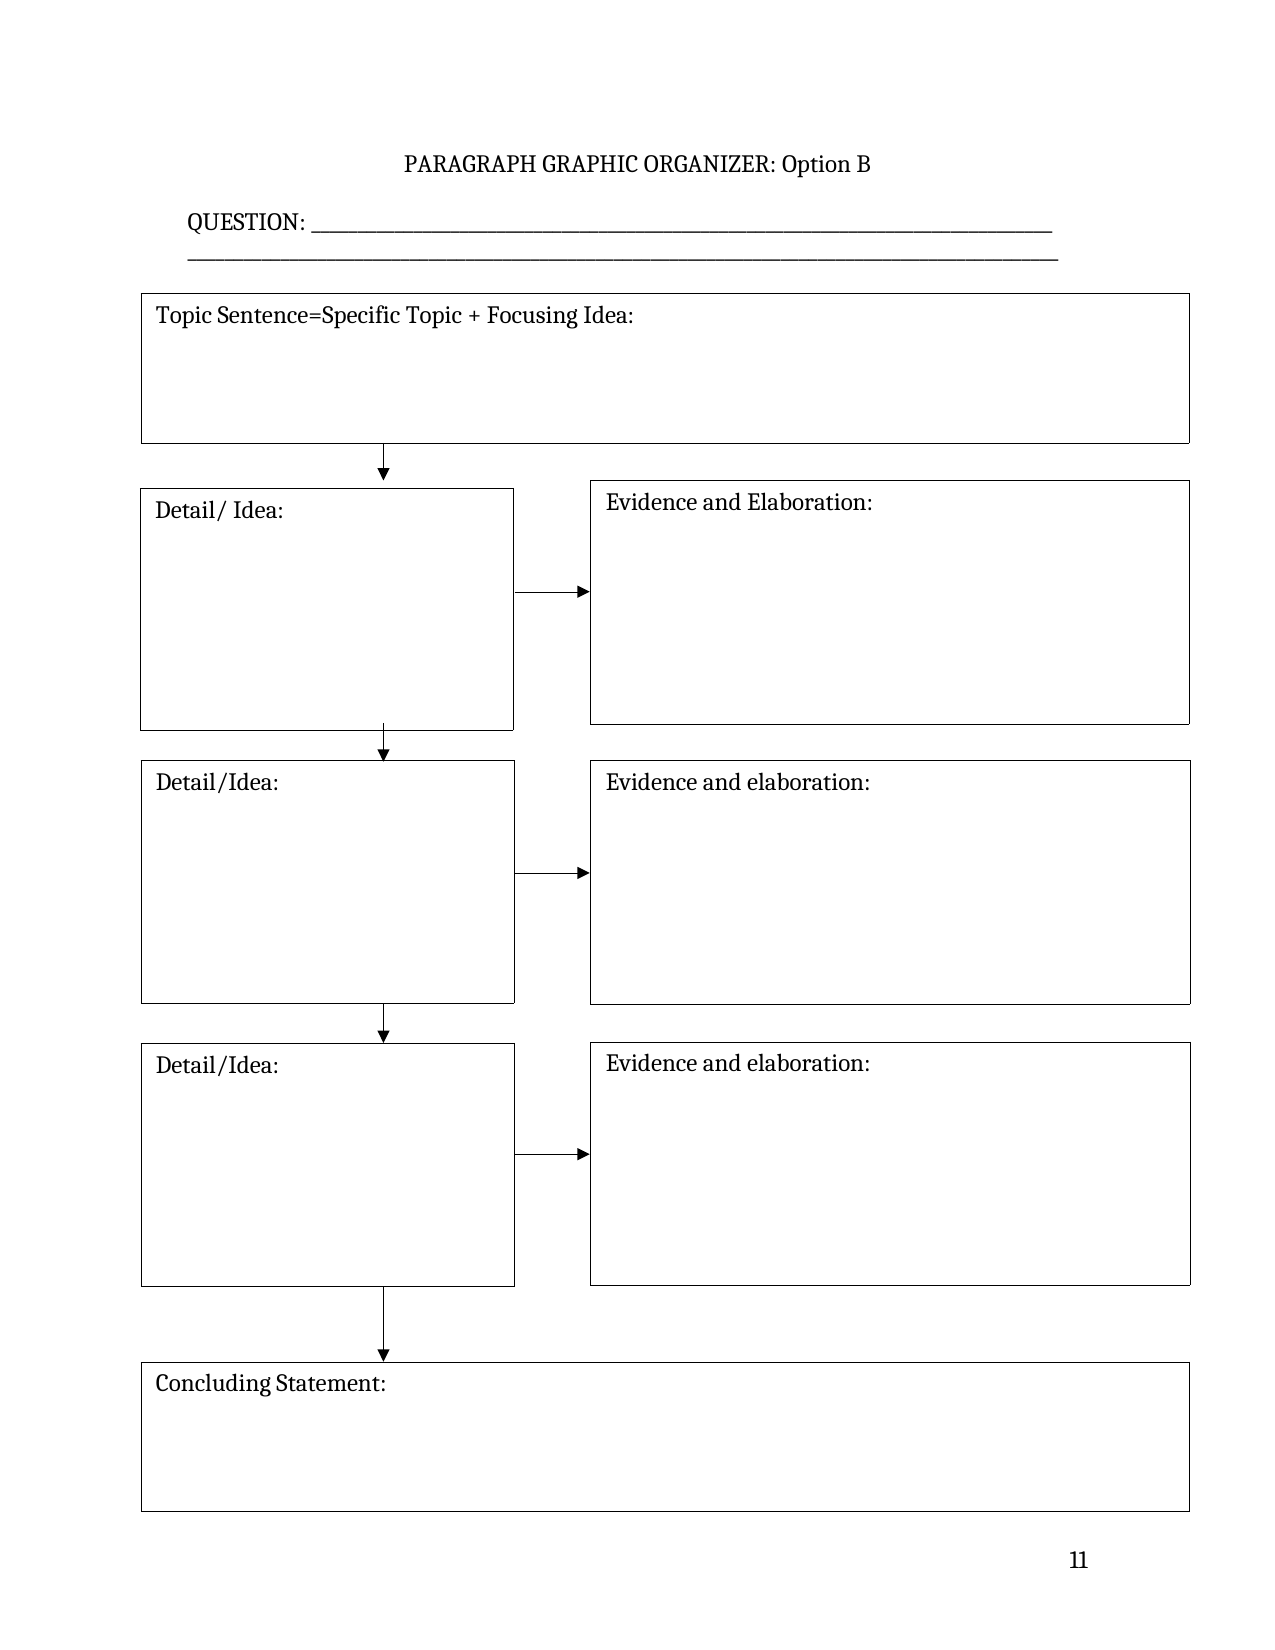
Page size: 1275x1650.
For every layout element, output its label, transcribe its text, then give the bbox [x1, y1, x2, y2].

text PARAGRAPH GRAPHIC ORGANIZER: Option B [187, 150, 1087, 179]
text QUESTION: ________________________________________________________________________________ ______________________________________________________________________________________________ [187, 207, 1087, 265]
